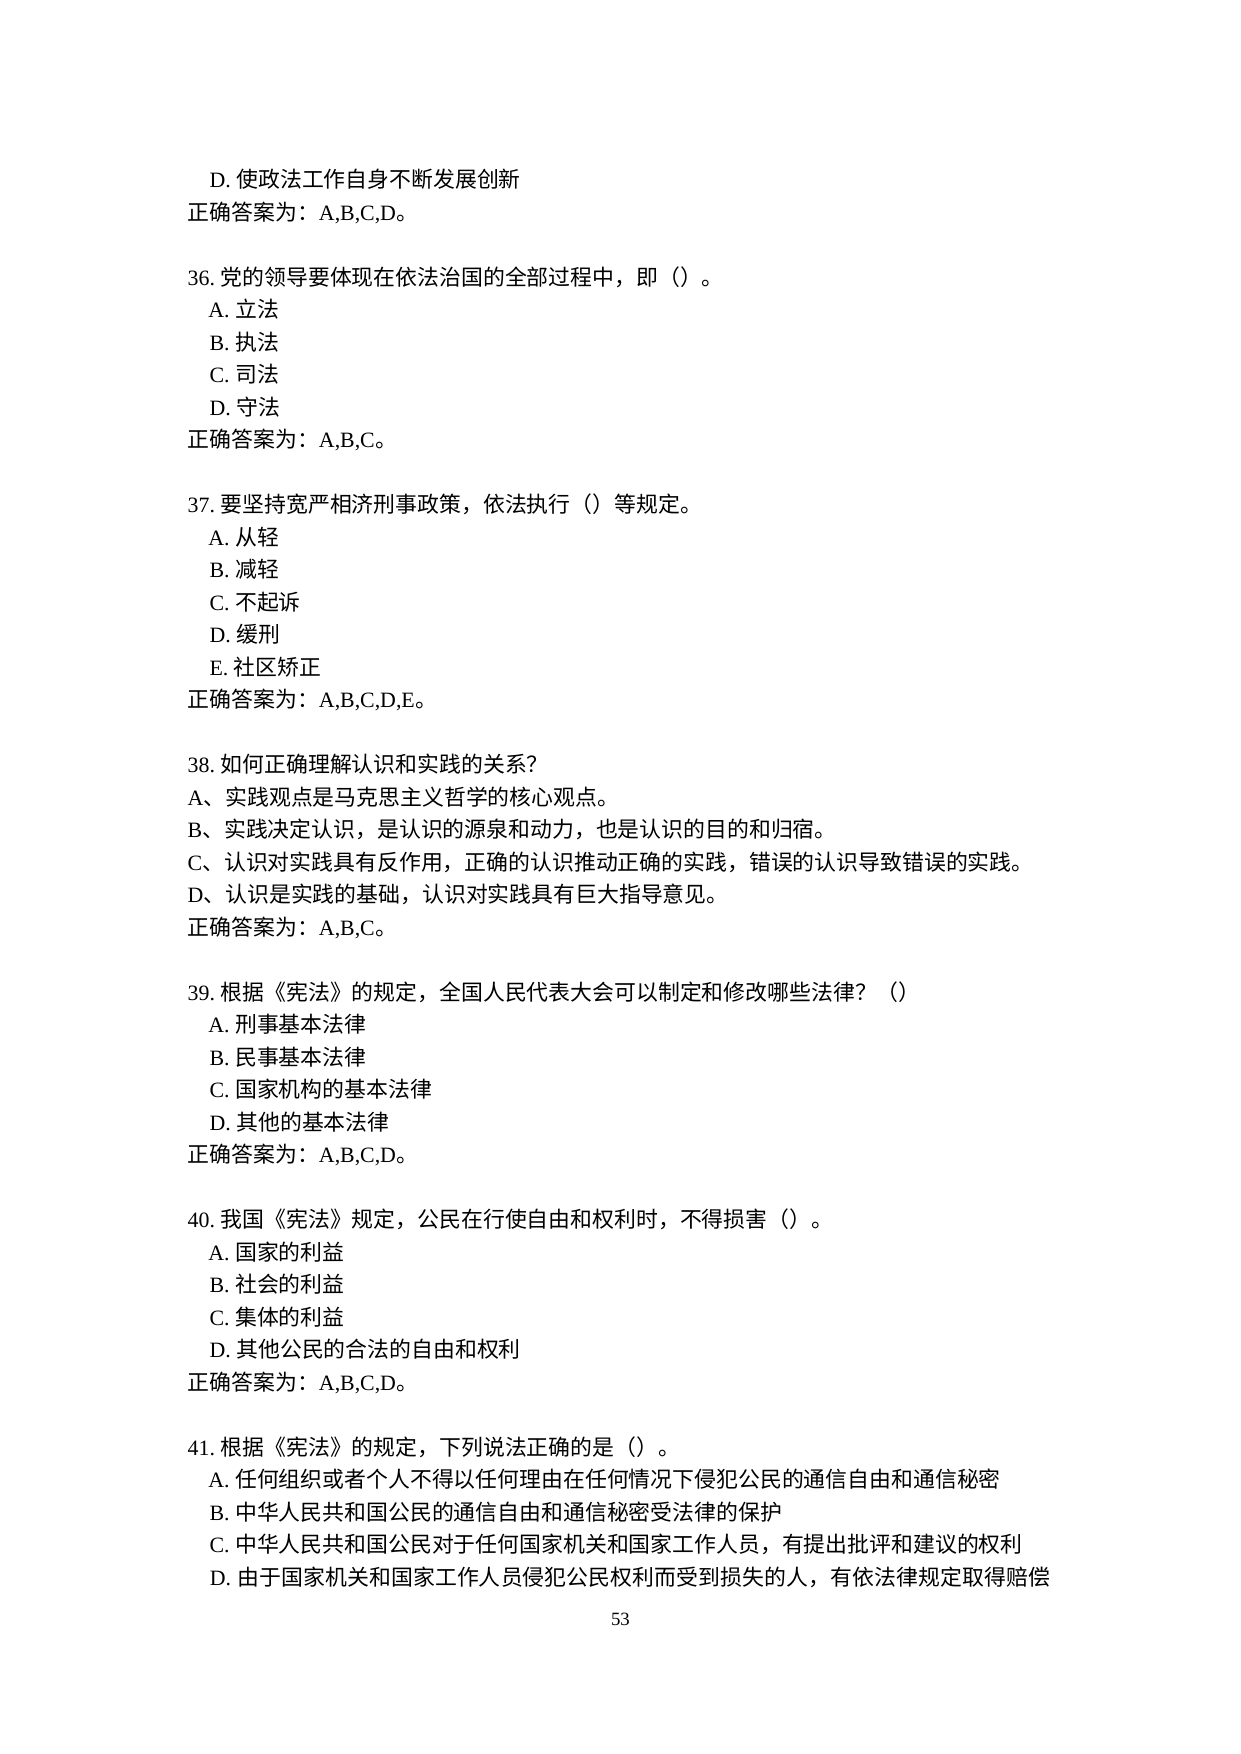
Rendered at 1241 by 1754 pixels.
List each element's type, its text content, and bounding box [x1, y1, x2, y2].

text B. 减轻 [187, 552, 1053, 584]
text 40. 我国《宪法》规定，公民在行使自由和权利时，不得损害（）。 [187, 1202, 1053, 1234]
text B. 执法 [187, 324, 1053, 357]
text C. 中华人民共和国公民对于任何国家机关和国家工作人员，有提出批评和建议的权利 [187, 1527, 1053, 1559]
text C. 不起诉 [187, 584, 1053, 617]
text A. 国家的利益 [187, 1234, 1053, 1267]
text C. 国家机构的基本法律 [187, 1072, 1053, 1104]
text 正确答案为：A,B,C,D。 [187, 1364, 1053, 1397]
text B. 中华人民共和国公民的通信自由和通信秘密受法律的保护 [187, 1494, 1053, 1527]
text C. 司法 [187, 357, 1053, 389]
text 39. 根据《宪法》的规定，全国人民代表大会可以制定和修改哪些法律？（） [187, 974, 1053, 1007]
text 正确答案为：A,B,C,D。 [187, 194, 1053, 227]
text A. 从轻 [187, 519, 1053, 552]
text B. 民事基本法律 [187, 1039, 1053, 1072]
text 38. 如何正确理解认识和实践的关系？ [187, 747, 1053, 779]
text D. 其他公民的合法的自由和权利 [187, 1332, 1053, 1364]
text B. 社会的利益 [187, 1267, 1053, 1299]
text E. 社区矫正 [187, 649, 1053, 682]
text D. 其他的基本法律 [187, 1104, 1053, 1137]
text 正确答案为：A,B,C。 [187, 422, 1053, 454]
text 正确答案为：A,B,C,D。 [187, 1137, 1053, 1169]
text A、实践观点是马克思主义哲学的核心观点。 [187, 779, 1053, 812]
text 正确答案为：A,B,C,D,E。 [187, 682, 1053, 714]
text 正确答案为：A,B,C。 [187, 909, 1053, 942]
text C、认识对实践具有反作用，正确的认识推动正确的实践，错误的认识导致错误的实践。 [187, 844, 1053, 877]
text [187, 1559, 1053, 1592]
text A. 立法 [187, 292, 1053, 324]
text D. 缓刑 [187, 617, 1053, 649]
text B、实践决定认识，是认识的源泉和动力，也是认识的目的和归宿。 [187, 812, 1053, 844]
text C. 集体的利益 [187, 1299, 1053, 1332]
text D. 守法 [187, 389, 1053, 422]
text D. 使政法工作自身不断发展创新 [187, 162, 1053, 194]
text A. 任何组织或者个人不得以任何理由在任何情况下侵犯公民的通信自由和通信秘密 [187, 1462, 1053, 1494]
text D、认识是实践的基础，认识对实践具有巨大指导意见。 [187, 877, 1053, 909]
text 36. 党的领导要体现在依法治国的全部过程中，即（）。 [187, 259, 1053, 292]
text A. 刑事基本法律 [187, 1007, 1053, 1039]
text 41. 根据《宪法》的规定，下列说法正确的是（）。 [187, 1429, 1053, 1462]
text 37. 要坚持宽严相济刑事政策，依法执行（）等规定。 [187, 487, 1053, 519]
